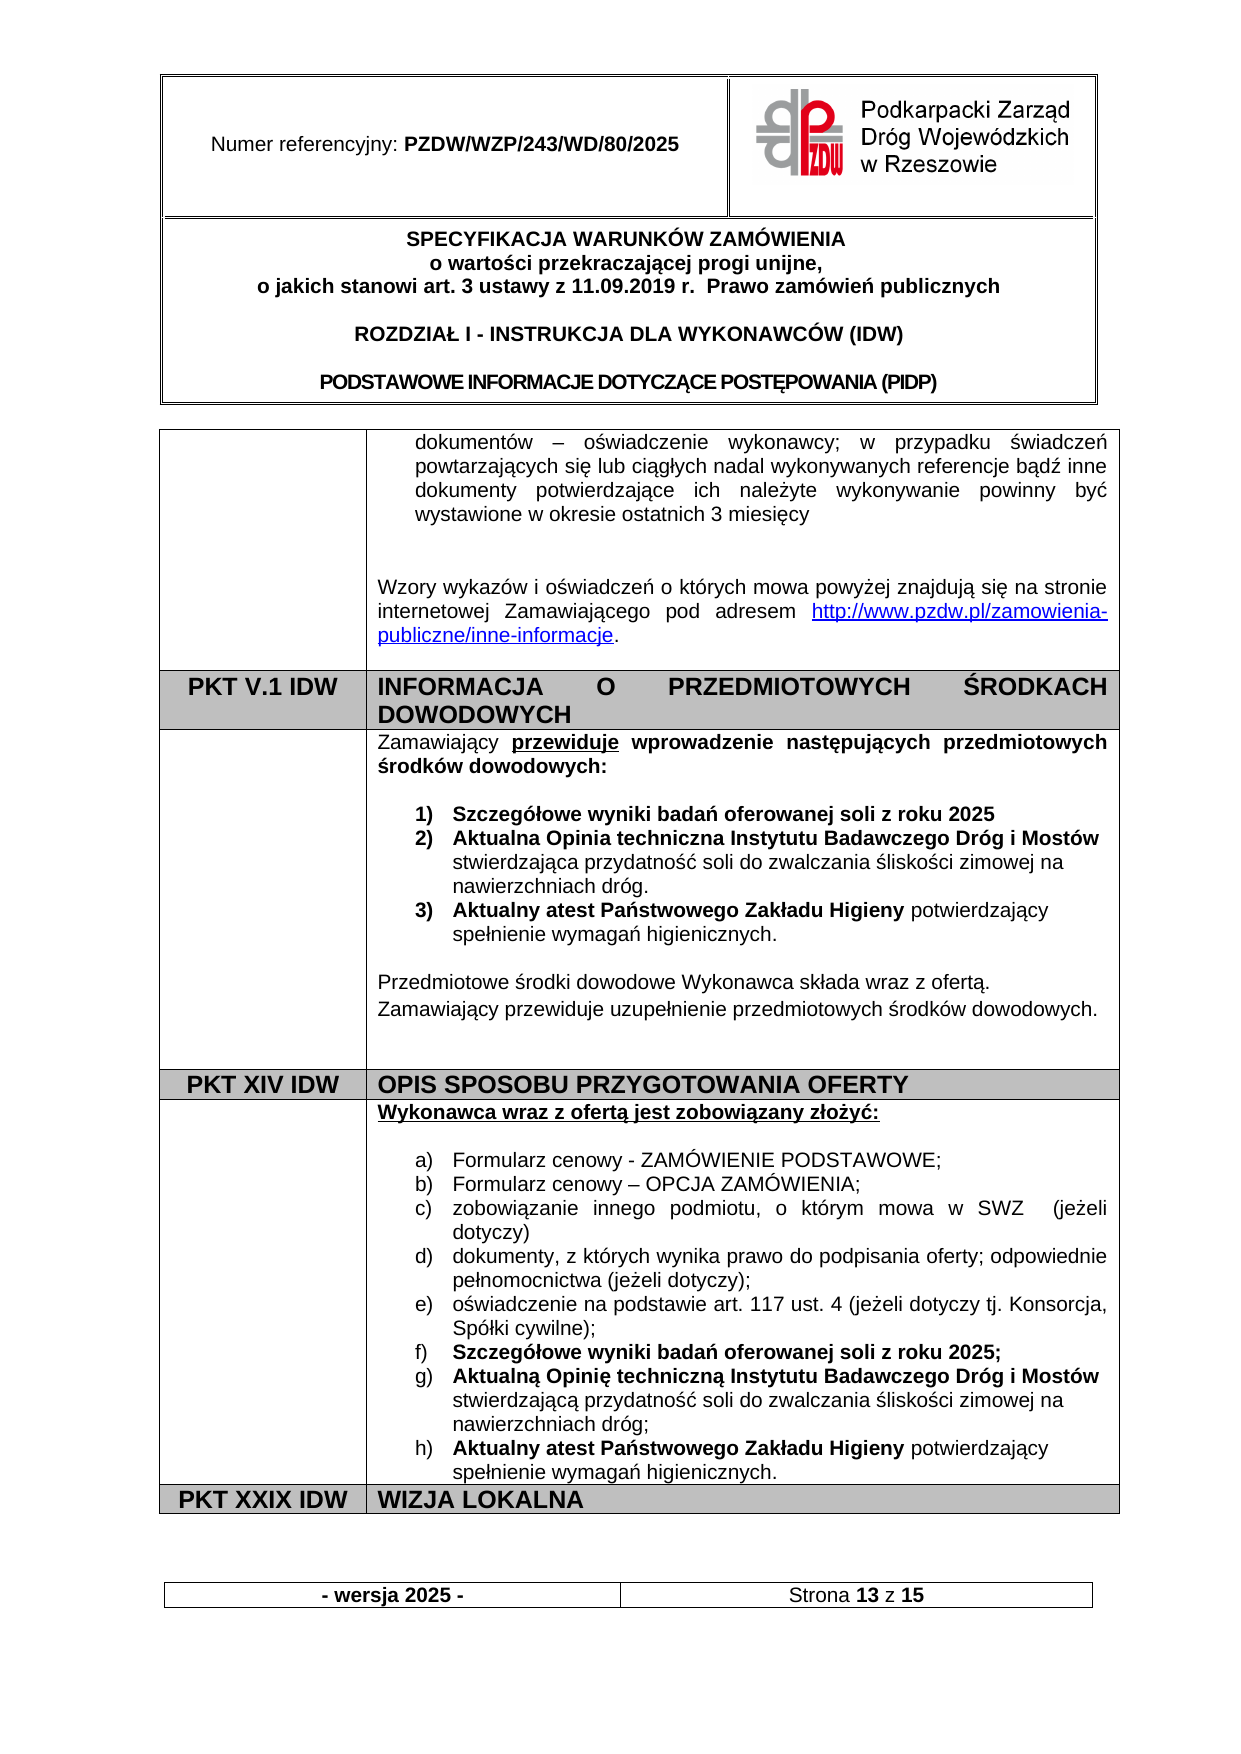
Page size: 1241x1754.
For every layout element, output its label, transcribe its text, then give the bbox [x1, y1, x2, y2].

table_cell Wykonawca wraz z ofertą jest zobowiązany złożyć: Formularz cenowy - ZAMÓWIENIE PODSTAWOWE; Formularz cenowy – OPCJA ZAMÓWIENIA; zobowiązanie innego podmiotu, o którym mowa w SWZ (jeżeli dotyczy) dokumenty, z których wynika prawo do podpisania oferty; odpowiednie pełnomocnictwa (jeżeli dotyczy); oświadczenie na podstawie art. 117 ust. 4 (jeżeli dotyczy tj. Konsorcja, Spółki cywilne); Szczegółowe wyniki badań oferowanej soli z roku 2025; Aktualną Opinię techniczną Instytutu Badawczego Dróg i Mostów stwierdzającą przydatność soli do zwalczania śliskości zimowej na nawierzchniach dróg; Aktualny atest Państwowego Zakładu Higieny potwierdzający spełnienie wymagań higienicznych. [367, 1100, 1119, 1483]
table_cell [160, 730, 366, 1069]
table_cell Zamawiający przewiduje wprowadzenie następujących przedmiotowych środków dowodowych: Szczegółowe wyniki badań oferowanej soli z roku 2025 Aktualna Opinia techniczna Instytutu Badawczego Dróg i Mostów stwierdzająca przydatność soli do zwalczania śliskości zimowej na nawierzchniach dróg. Aktualny atest Państwowego Zakładu Higieny potwierdzający spełnienie wymagań higienicznych. Przedmiotowe środki dowodowe Wykonawca składa wraz z ofertą. Zamawiający przewiduje uzupełnienie przedmiotowych środków dowodowych. [367, 730, 1119, 1069]
table_cell PKT V.1 IDW [160, 671, 366, 729]
table_cell PKT XXIX IDW [160, 1485, 366, 1513]
picture [752, 84, 1074, 185]
table_cell [160, 1100, 366, 1483]
table_cell INFORMACJA O PRZEDMIOTOWYCH ŚRODKACH DOWODOWYCH [367, 671, 1119, 729]
table_cell OPIS SPOSOBU PRZYGOTOWANIA OFERTY [367, 1070, 1119, 1099]
table_cell [160, 430, 366, 670]
table_cell PKT XIV IDW [160, 1070, 366, 1099]
table_cell WIZJA LOKALNA [367, 1485, 1119, 1513]
